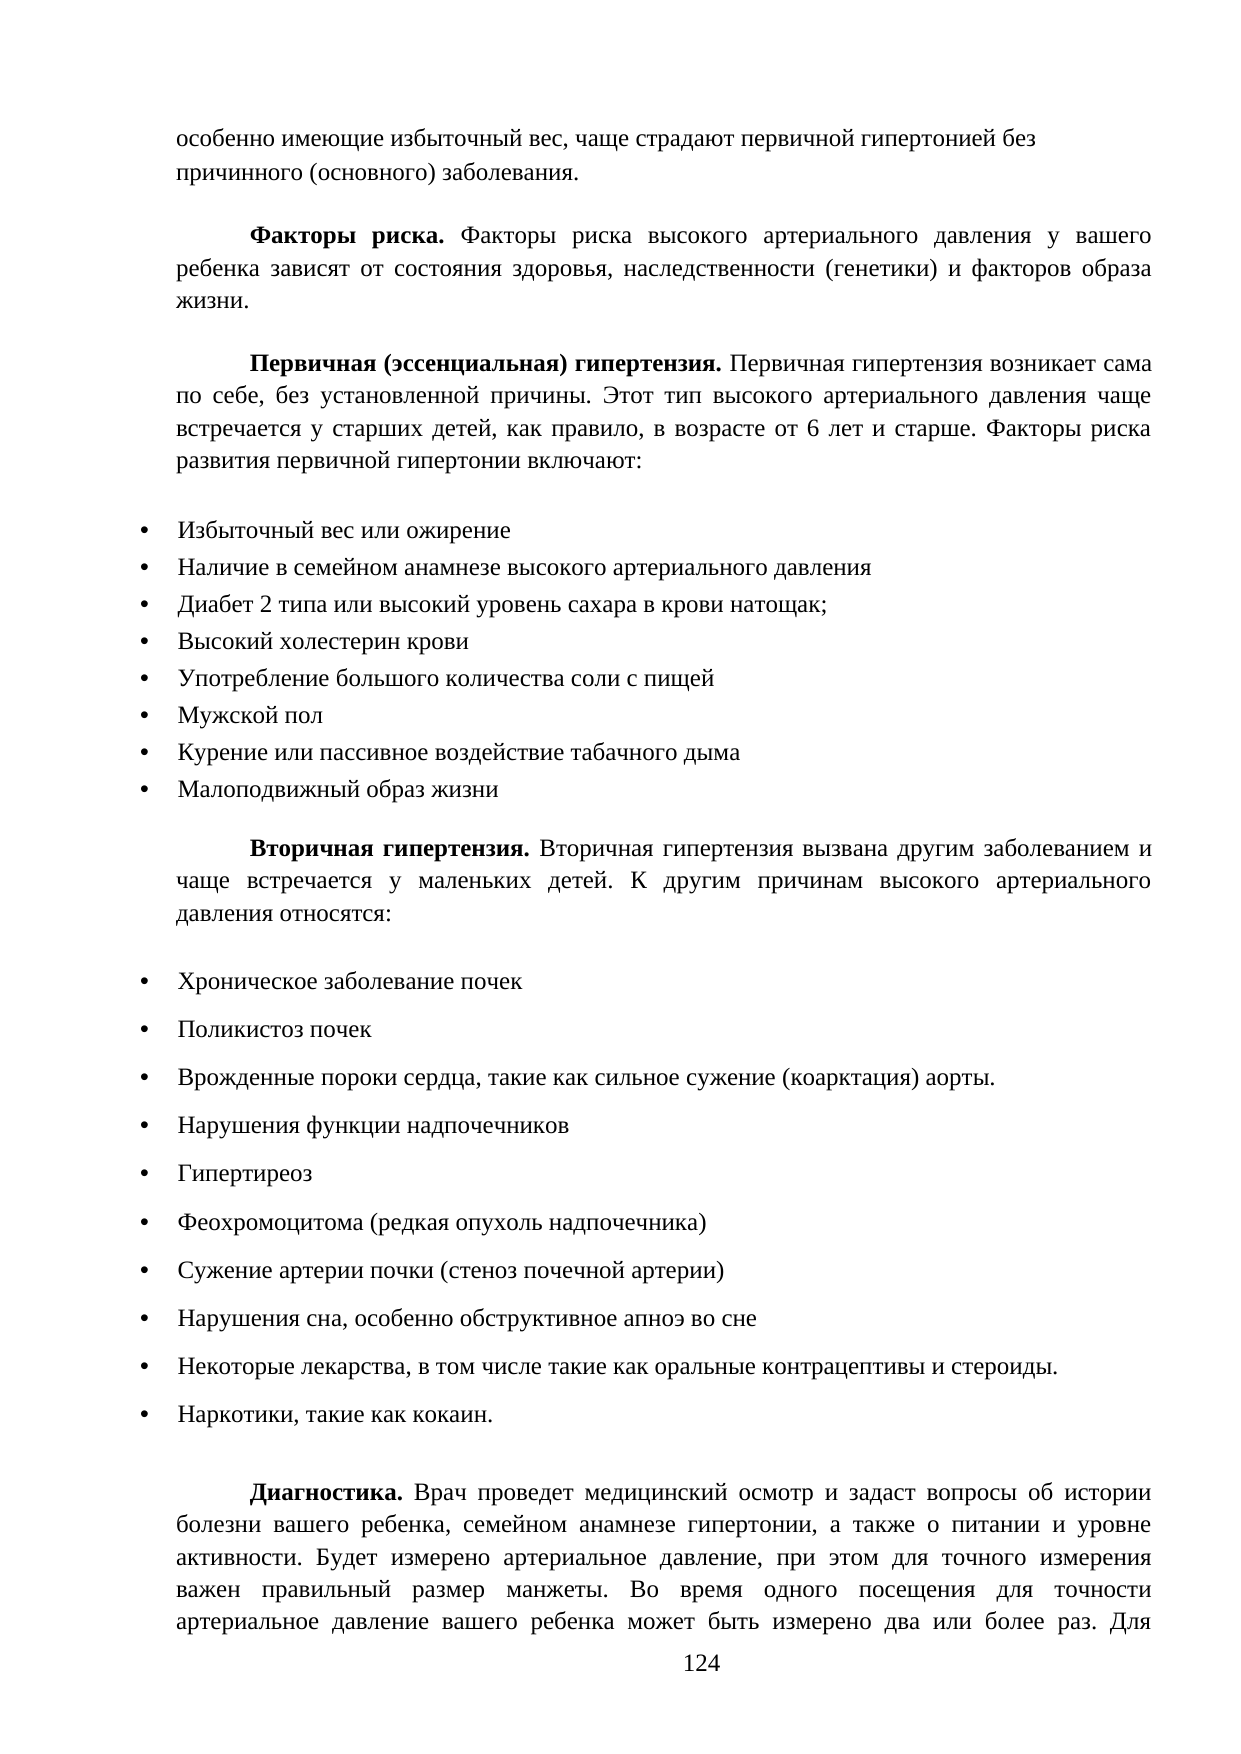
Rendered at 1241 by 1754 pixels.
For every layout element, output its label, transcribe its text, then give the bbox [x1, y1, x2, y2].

text Вторичная гипертензия. Вторичная гипертензия вызвана другим заболеванием и чаще встречается у маленьких детей. К другим причинам высокого артериального давления относятся: [176, 833, 1152, 927]
list Избыточный вес или ожирение [140, 515, 1152, 544]
list Хроническое заболевание почек [140, 966, 1152, 995]
list Феохромоцитома (редкая опухоль надпочечника) [140, 1207, 1152, 1236]
list Малоподвижный образ жизни [140, 773, 1152, 802]
list Поликистоз почек [140, 1014, 1152, 1043]
list Сужение артерии почки (стеноз почечной артерии) [140, 1255, 1152, 1284]
list Некоторые лекарства, в том числе такие как оральные контрацептивы и стероиды. [140, 1351, 1152, 1380]
list Высокий холестерин крови [140, 626, 1152, 655]
list Врожденные пороки сердца, такие как сильное сужение (коарктация) аорты. [140, 1062, 1152, 1091]
list Наркотики, такие как кокаин. [140, 1399, 1152, 1428]
list Нарушения сна, особенно обструктивное апноэ во сне [140, 1303, 1152, 1332]
list Наличие в семейном анамнезе высокого артериального давления [140, 552, 1152, 581]
text Факторы риска. Факторы риска высокого артериального давления у вашего ребенка зависят от состояния здоровья, наследственности (генетики) и факторов образа жизни. [176, 220, 1152, 314]
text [176, 123, 1159, 186]
list Мужской пол [140, 700, 1152, 729]
list Гипертиреоз [140, 1158, 1152, 1187]
list Курение или пассивное воздействие табачного дыма [140, 737, 1152, 766]
list Нарушения функции надпочечников [140, 1110, 1152, 1139]
text Первичная (эссенциальная) гипертензия. Первичная гипертензия возникает сама по себе, без установленной причины. Этот тип высокого артериального давления чаще встречается у старших детей, как правило, в возрасте от 6 лет и старше. Факторы риска развития первичной гипертонии включают: [176, 348, 1152, 474]
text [176, 1477, 1152, 1635]
list Диабет 2 типа или высокий уровень сахара в крови натощак; [140, 589, 1152, 618]
list Употребление большого количества соли с пищей [140, 663, 1152, 692]
